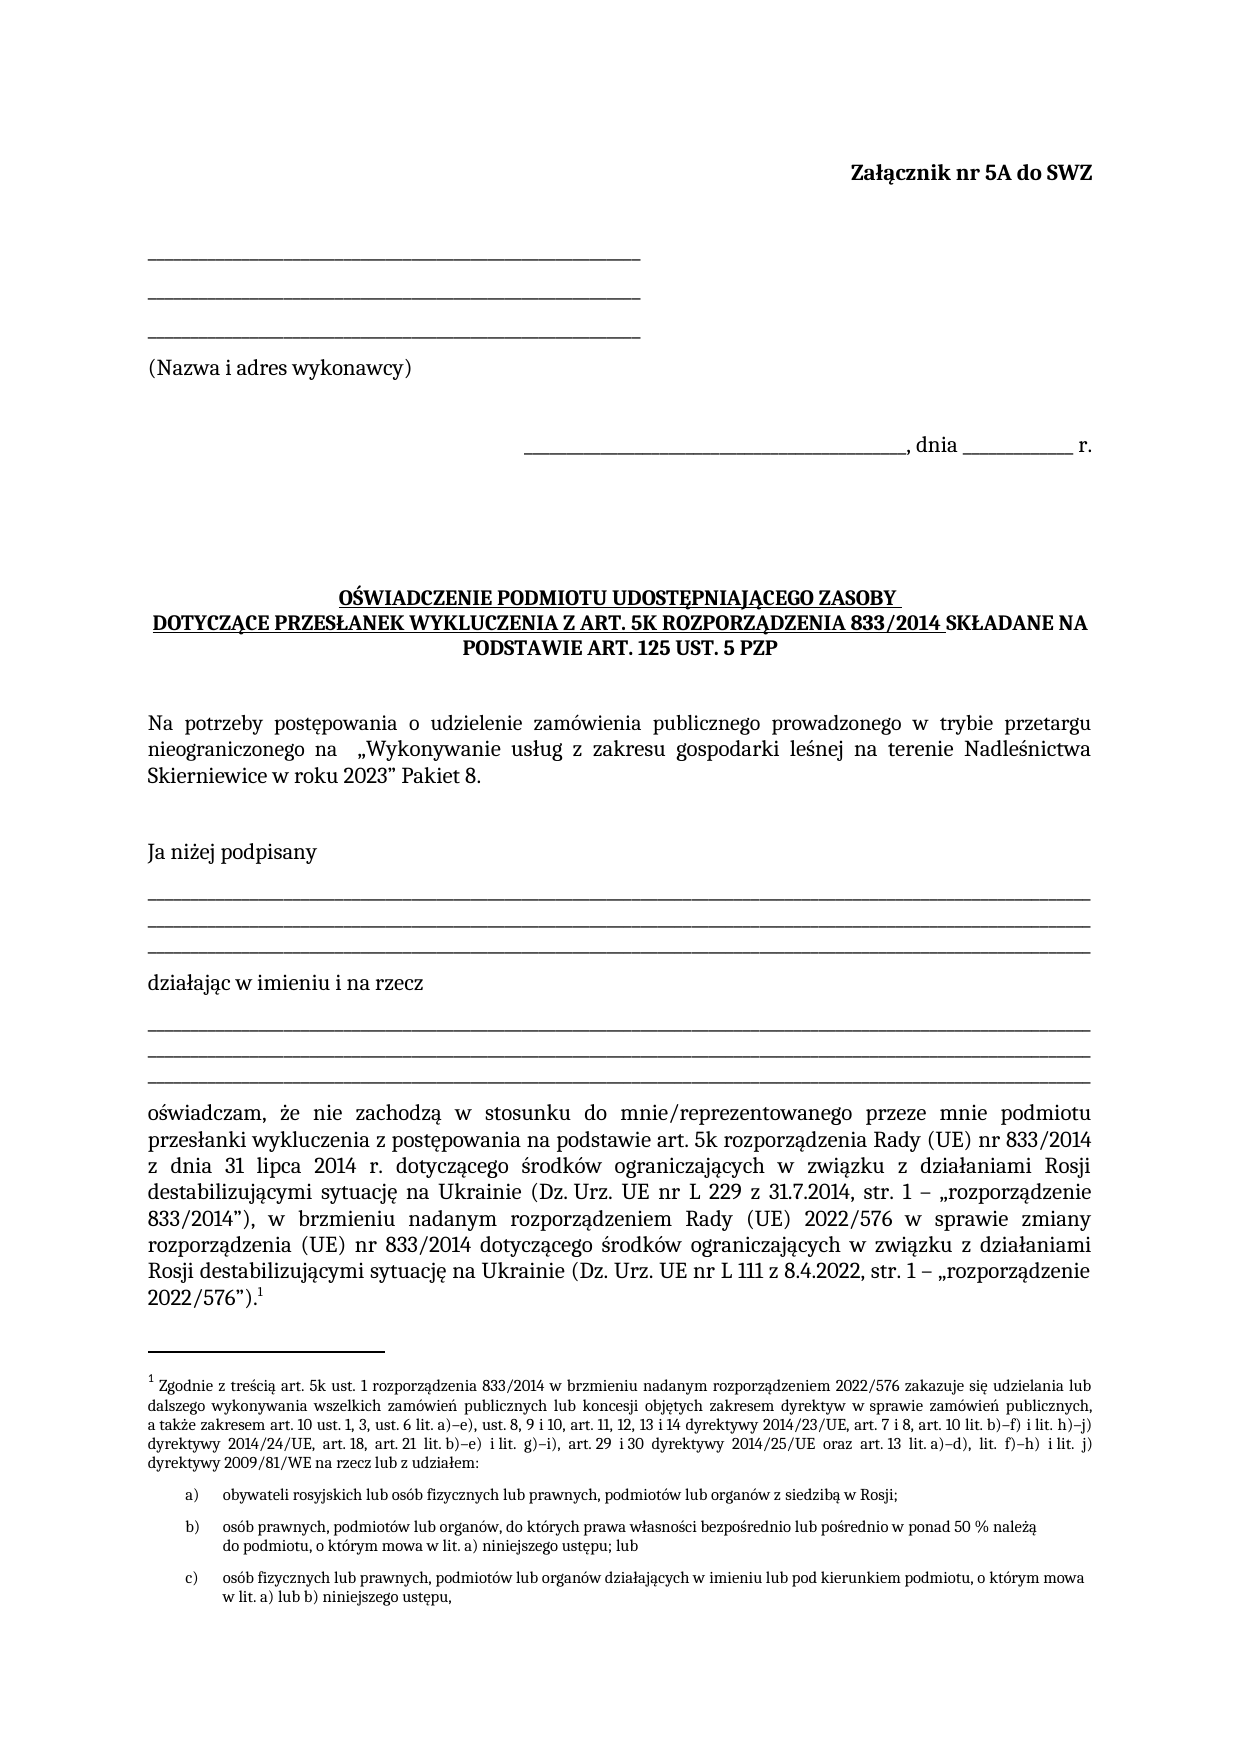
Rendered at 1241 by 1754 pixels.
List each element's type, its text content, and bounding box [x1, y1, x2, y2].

text Ja niżej podpisany [148, 839, 1093, 866]
text _____________________________________________________________________________________________________________________________________________________________________________________________________________________________________________________________________________________________________________________________________________ [148, 1008, 1093, 1087]
text _____________________________________________________________________________________________________________________________________________________________________________________________________________________________________________________________________________________________________________________________________________ [148, 878, 1093, 957]
text (Nazwa i adres wykonawcy) [148, 354, 1093, 381]
text Załącznik nr 5A do SWZ [148, 160, 1093, 186]
text działając w imieniu i na rzecz [148, 969, 1093, 996]
text __________________________________________________________ [148, 277, 1093, 303]
text __________________________________________________________ [148, 238, 1093, 264]
text Na potrzeby postępowania o udzielenie zamówienia publicznego prowadzonego w trybie przetargu nieograniczonego na „Wykonywanie usług z zakresu gospodarki leśnej na terenie Nadleśnictwa Skierniewice w roku 2023” Pakiet 8. [148, 711, 1093, 789]
text OŚWIADCZENIE PODMIOTU UDOSTĘPNIAJĄCEGO ZASOBY DOTYCZĄCE PRZESŁANEK WYKLUCZENIA Z ART. 5K ROZPORZĄDZENIA 833/2014 SKŁADANE NA PODSTAWIE ART. 125 UST. 5 PZP [148, 585, 1093, 661]
text _____________________________________________, dnia _____________ r. [148, 432, 1093, 458]
text oświadczam, że nie zachodzą w stosunku do mnie/reprezentowanego przeze mnie podmiotu przesłanki wykluczenia z postępowania na podstawie art. 5k rozporządzenia Rady (UE) nr 833/2014 z dnia 31 lipca 2014 r. dotyczącego środków ograniczających w związku z działaniami Rosji destabilizującymi sytuację na Ukrainie (Dz. Urz. UE nr L 229 z 31.7.2014, str. 1 – „rozporządzenie 833/2014”), w brzmieniu nadanym rozporządzeniem Rady (UE) 2022/576 w sprawie zmiany rozporządzenia (UE) nr 833/2014 dotyczącego środków ograniczających w związku z działaniami Rosji destabilizującymi sytuację na Ukrainie (Dz. Urz. UE nr L 111 z 8.4.2022, str. 1 – „rozporządzenie 2022/576”). [148, 1100, 1093, 1311]
text __________________________________________________________ [148, 316, 1093, 342]
